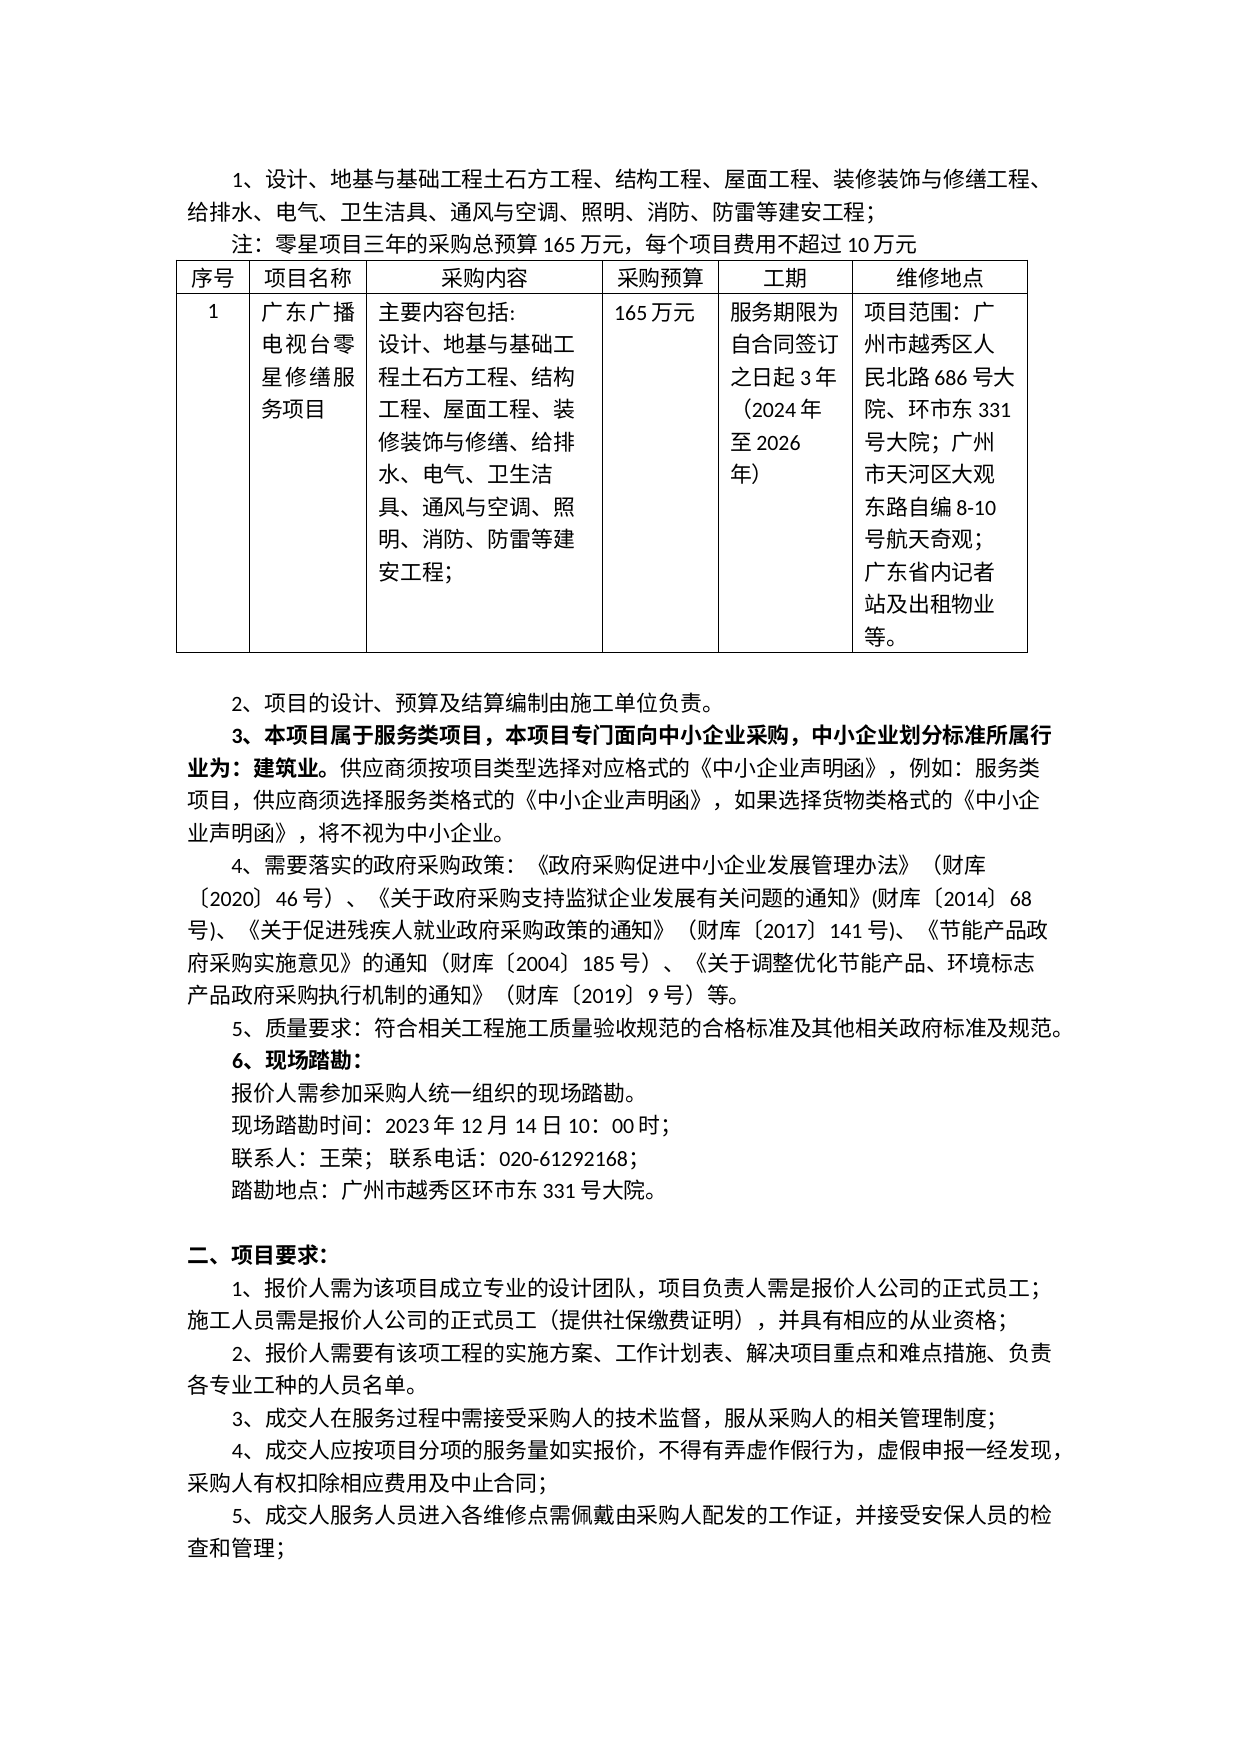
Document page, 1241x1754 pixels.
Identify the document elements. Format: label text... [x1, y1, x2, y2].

table_cell 服务期限为自合同签订之日起3年（2024年至2026年） [719, 294, 852, 652]
text 5、质量要求：符合相关工程施工质量验收规范的合格标准及其他相关政府标准及规范。 [187, 1010, 1053, 1043]
text 4、需要落实的政府采购政策：《政府采购促进中小企业发展管理办法》（财库〔2020〕46号）、《关于政府采购支持监狱企业发展有关问题的通知》(财库〔2014〕68号)、《关于促进残疾人就业政府采购政策的通知》（财库〔2017〕141号)、《节能产品政府采购实施意见》的通知（财库〔2004〕185号）、《关于调整优化节能产品、环境标志产品政府采购执行机制的通知》（财库〔2019〕9号）等。 [187, 848, 1053, 1010]
text 6、现场踏勘： [187, 1043, 1053, 1075]
table_header 项目名称 [250, 261, 366, 293]
table_cell 广东广播电视台零星修缮服务项目 [250, 294, 366, 652]
table_header 采购内容 [367, 261, 602, 293]
text 踏勘地点：广州市越秀区环市东331号大院。 [187, 1173, 1053, 1205]
text 1、设计、地基与基础工程土石方工程、结构工程、屋面工程、装修装饰与修缮工程、给排水、电气、卫生洁具、通风与空调、照明、消防、防雷等建安工程； [187, 162, 1053, 227]
table_cell 165万元 [603, 294, 718, 652]
table_cell 1 [177, 294, 249, 652]
table_header 采购预算 [603, 261, 718, 293]
text 5、成交人服务人员进入各维修点需佩戴由采购人配发的工作证，并接受安保人员的检查和管理； [187, 1498, 1053, 1563]
text 注：零星项目三年的采购总预算165万元，每个项目费用不超过10万元 [187, 227, 1053, 259]
text 联系人：王荣； 联系电话：020-61292168； [187, 1140, 1053, 1173]
text 2、报价人需要有该项工程的实施方案、工作计划表、解决项目重点和难点措施、负责各专业工种的人员名单。 [187, 1335, 1053, 1400]
text 3、成交人在服务过程中需接受采购人的技术监督，服从采购人的相关管理制度； [187, 1400, 1053, 1433]
text 1、报价人需为该项目成立专业的设计团队，项目负责人需是报价人公司的正式员工；施工人员需是报价人公司的正式员工（提供社保缴费证明），并具有相应的从业资格； [187, 1270, 1053, 1335]
table_cell 主要内容包括: 设计、地基与基础工程土石方工程、结构工程、屋面工程、装修装饰与修缮、给排水、电气、卫生洁具、通风与空调、照明、消防、防雷等建安工程； [367, 294, 602, 652]
text 现场踏勘时间：2023年 12 月 14 日10：00时； [187, 1108, 1053, 1140]
text 4、成交人应按项目分项的服务量如实报价，不得有弄虚作假行为，虚假申报一经发现，采购人有权扣除相应费用及中止合同； [187, 1433, 1053, 1498]
table_cell 项目范围：广州市越秀区人民北路686号大院、环市东331号大院；广州市天河区大观东路自编8-10号航天奇观；广东省内记者站及出租物业等。 [853, 294, 1027, 652]
text 2、项目的设计、预算及结算编制由施工单位负责。 [187, 685, 1053, 718]
table_header 工期 [719, 261, 852, 293]
text 二、项目要求： [187, 1238, 1053, 1270]
text 报价人需参加采购人统一组织的现场踏勘。 [187, 1075, 1053, 1108]
table_header 序号 [177, 261, 249, 293]
table_header 维修地点 [853, 261, 1027, 293]
text 3、本项目属于服务类项目，本项目专门面向中小企业采购，中小企业划分标准所属行业为：建筑业。供应商须按项目类型选择对应格式的《中小企业声明函》，例如：服务类项目，供应商须选择服务类格式的《中小企业声明函》，如果选择货物类格式的《中小企业声明函》，将不视为中小企业。 [187, 718, 1053, 848]
